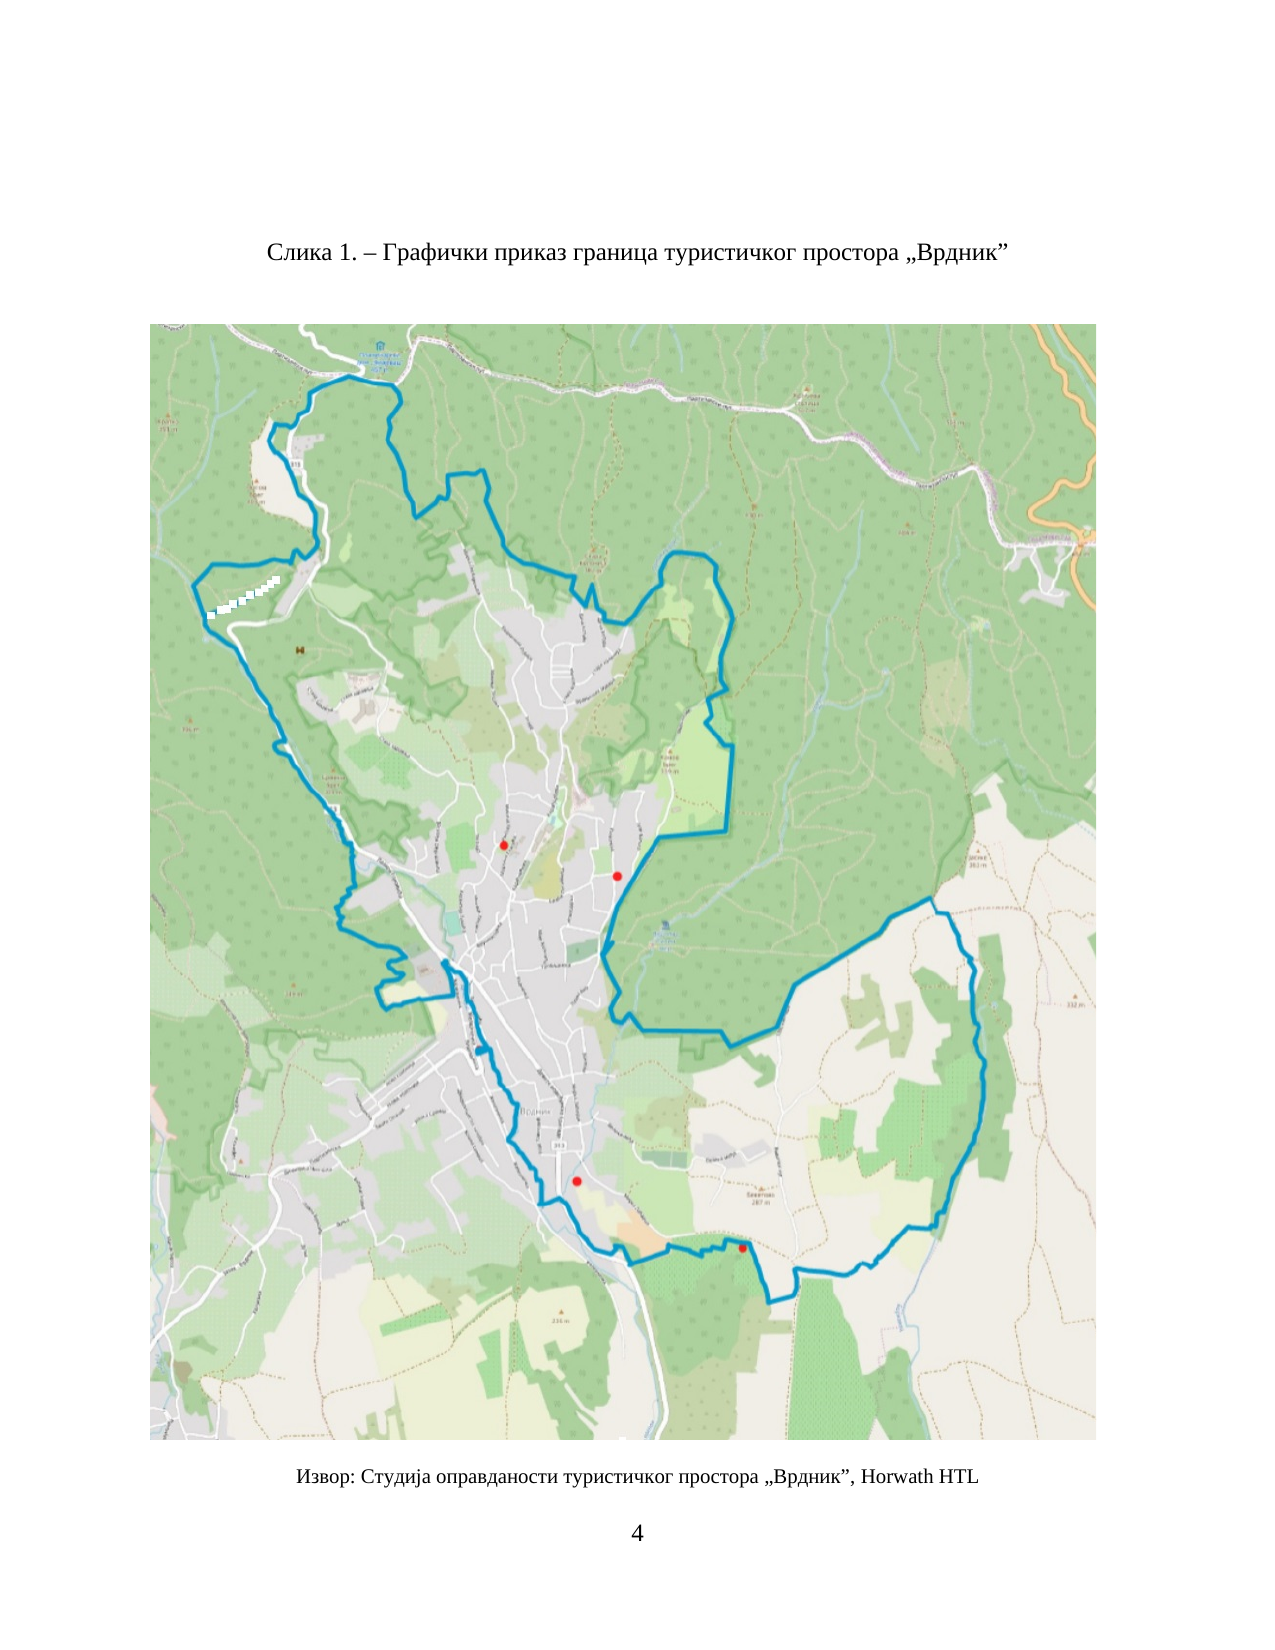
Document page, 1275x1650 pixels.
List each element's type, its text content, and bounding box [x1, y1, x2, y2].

text Слика 1. – Графички приказ граница туристичког простора „Врдникˮ [150, 237, 1125, 266]
picture [150, 324, 1097, 1440]
text Извор: Студија оправданости туристичког простора „Врдникˮ, Horwath HTL [150, 1464, 1125, 1488]
